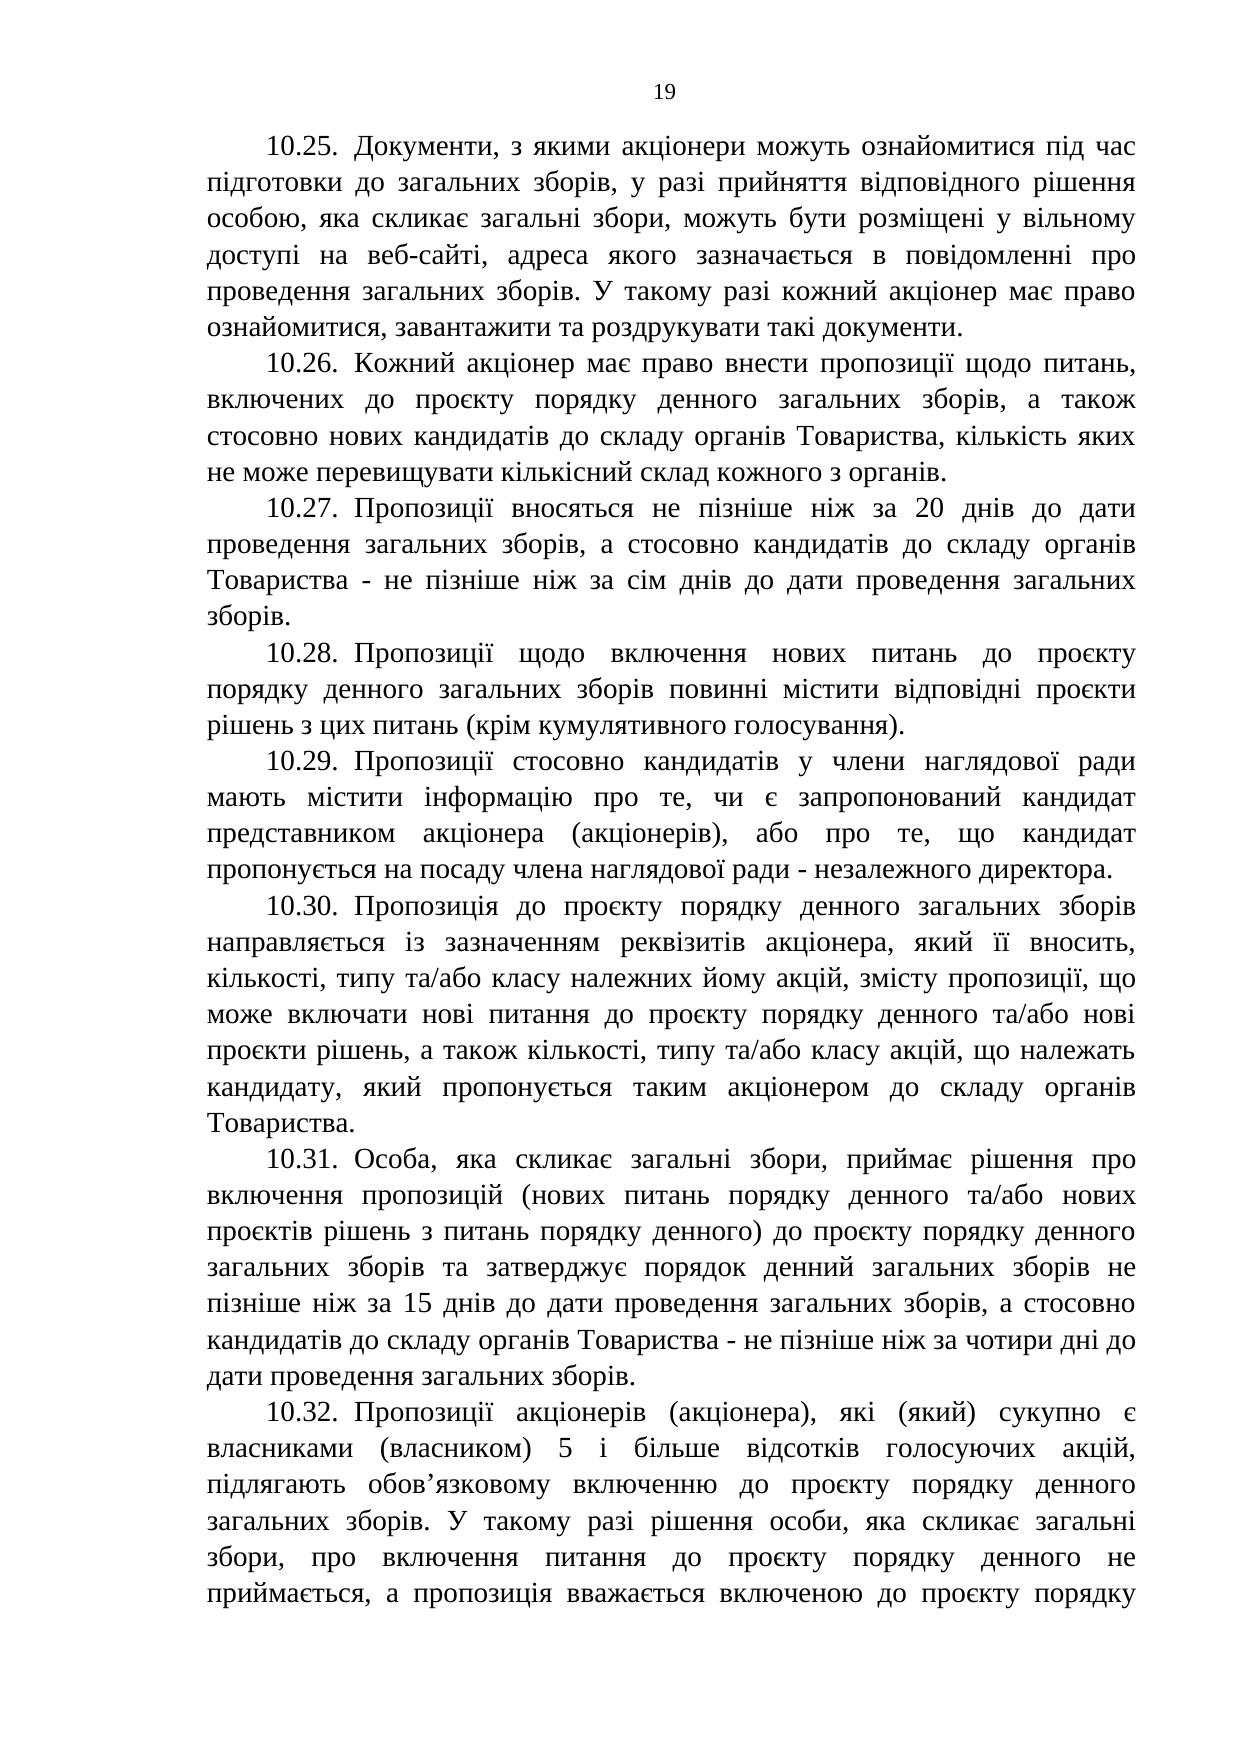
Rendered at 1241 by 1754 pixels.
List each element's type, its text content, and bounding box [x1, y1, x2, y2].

list Пропозиції щодо включення нових питань до проєкту порядку денного загальних зборів повинні містити відповідні проєкти рішень з цих питань (крім кумулятивного голосування). [207, 635, 1137, 741]
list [207, 1394, 1137, 1608]
list Кожний акціонер має право внести пропозиції щодо питань, включених до проєкту порядку денного загальних зборів, а також стосовно нових кандидатів до складу органів Товариства, кількість яких не може перевищувати кількісний склад кожного з органів. [207, 345, 1137, 487]
list Пропозиції стосовно кандидатів у члени наглядової ради мають містити інформацію про те, чи є запропонований кандидат представником акціонера (акціонерів), або про те, що кандидат пропонується на посаду члена наглядової ради - незалежного директора. [207, 743, 1137, 885]
list Пропозиція до проєкту порядку денного загальних зборів направляється із зазначенням реквізитів акціонера, який її вносить, кількості, типу та/або класу належних йому акцій, змісту пропозиції, що може включати нові питання до проєкту порядку денного та/або нові проєкти рішень, а також кількості, типу та/або класу акцій, що належать кандидату, який пропонується таким акціонером до складу органів Товариства. [207, 888, 1137, 1138]
list Особа, яка скликає загальні збори, приймає рішення про включення пропозицій (нових питань порядку денного та/або нових проєктів рішень з питань порядку денного) до проєкту порядку денного загальних зборів та затверджує порядок денний загальних зборів не пізніше ніж за 15 днів до дати проведення загальних зборів, а стосовно кандидатів до складу органів Товариства - не пізніше ніж за чотири дні до дати проведення загальних зборів. [207, 1141, 1137, 1391]
list Документи, з якими акціонери можуть ознайомитися під час підготовки до загальних зборів, у разі прийняття відповідного рішення особою, яка скликає загальні збори, можуть бути розміщені у вільному доступі на веб-сайті, адреса якого зазначається в повідомленні про проведення загальних зборів. У такому разі кожний акціонер має право ознайомитися, завантажити та роздрукувати такі документи. [207, 128, 1137, 165]
list Документи, з якими акціонери можуть ознайомитися під час підготовки до загальних зборів, у разі прийняття відповідного рішення особою, яка скликає загальні збори, можуть бути розміщені у вільному доступі на веб-сайті, адреса якого зазначається в повідомленні про проведення загальних зборів. У такому разі кожний акціонер має право ознайомитися, завантажити та роздрукувати такі документи. [207, 306, 1137, 343]
list Пропозиції вносяться не пізніше ніж за 20 днів до дати проведення загальних зборів, а стосовно кандидатів до складу органів Товариства - не пізніше ніж за сім днів до дати проведення загальних зборів. [207, 490, 1137, 632]
